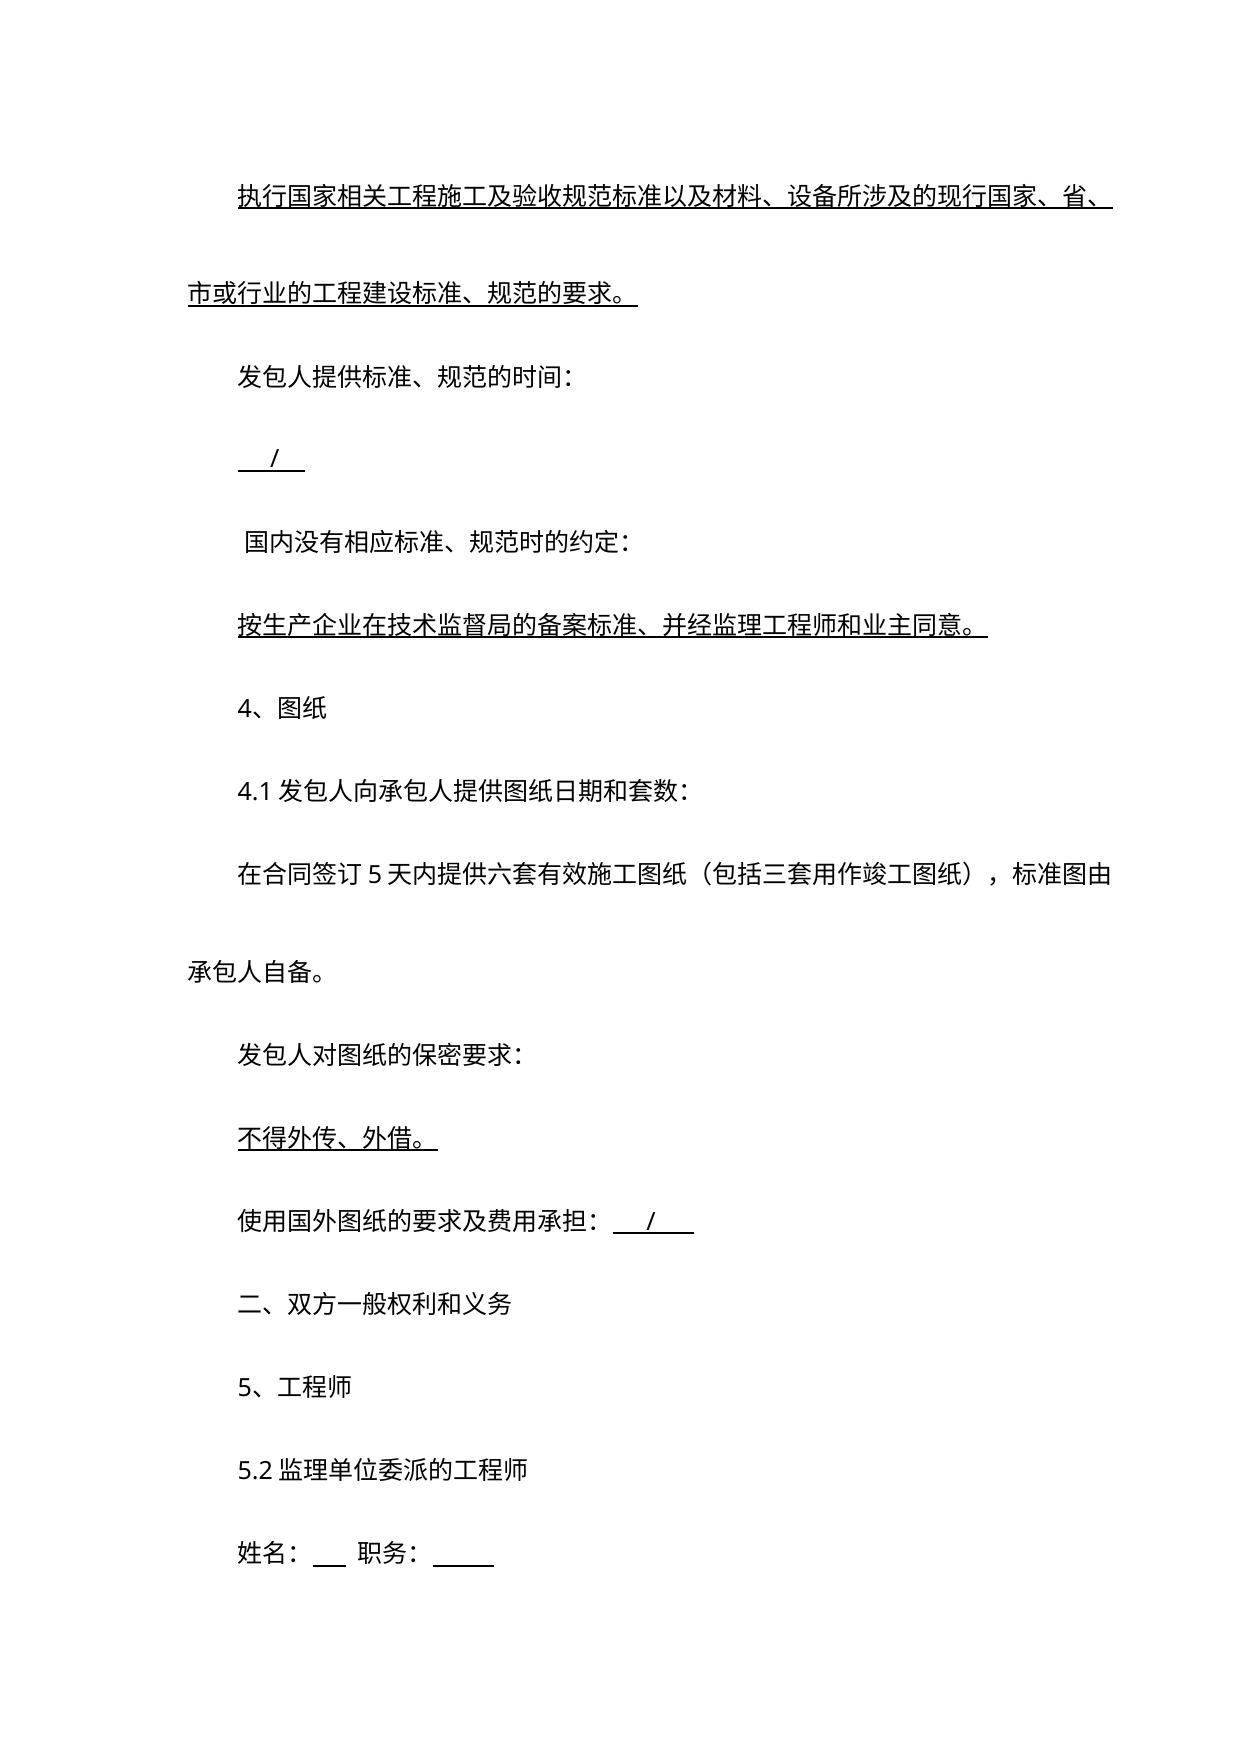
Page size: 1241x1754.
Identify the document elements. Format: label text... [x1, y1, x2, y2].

text 姓名： 职务： [187, 1519, 1112, 1584]
text 5.2监理单位委派的工程师 [187, 1436, 1112, 1501]
text 按生产企业在技术监督局的备案标准、并经监理工程师和业主同意。 [187, 591, 1112, 656]
text 5、工程师 [187, 1353, 1112, 1418]
text 4.1发包人向承包人提供图纸日期和套数： [187, 757, 1112, 822]
text 4、图纸 [187, 674, 1112, 739]
text 使用国外图纸的要求及费用承担： / [187, 1187, 1112, 1252]
text 不得外传、外借。 [187, 1104, 1112, 1169]
text 发包人提供标准、规范的时间： [187, 343, 1112, 408]
text 国内没有相应标准、规范时的约定： [187, 508, 1112, 573]
text / [187, 426, 1112, 491]
text 在合同签订5天内提供六套有效施工图纸（包括三套用作竣工图纸），标准图由承包人自备。 [187, 840, 1112, 1003]
text 执行国家相关工程施工及验收规范标准以及材料、设备所涉及的现行国家、省、市或行业的工程建设标准、规范的要求。 [187, 162, 1112, 324]
text 二、双方一般权利和义务 [187, 1270, 1112, 1335]
text 发包人对图纸的保密要求： [187, 1021, 1112, 1086]
